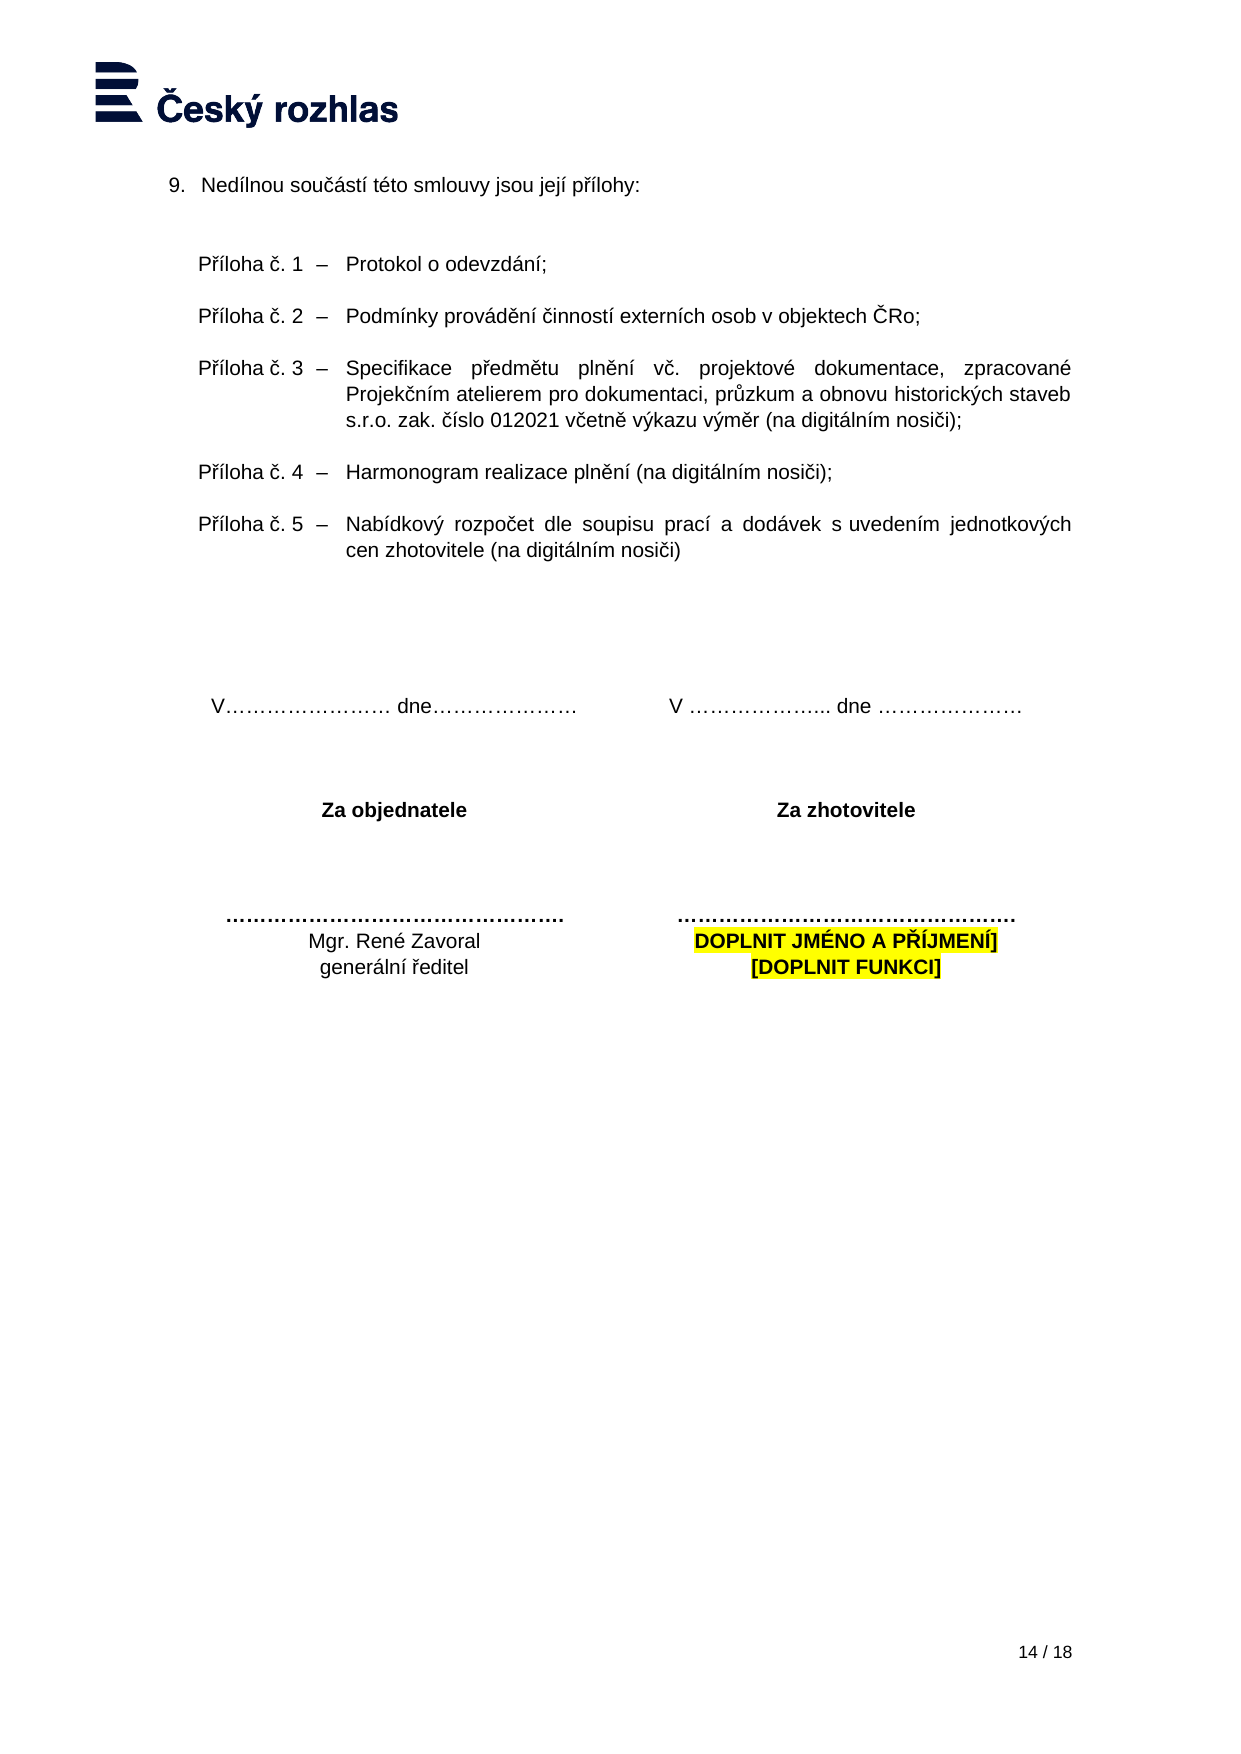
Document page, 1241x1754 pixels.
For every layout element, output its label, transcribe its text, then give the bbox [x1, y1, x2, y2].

table_cell Za zhotovitele …………………………………………. DOPLNIT JMÉNO A PŘÍJMENÍ] [DOPLNIT FUNKCI] [620, 719, 1072, 986]
list Nedílnou součástí této smlouvy jsou její přílohy: [168, 172, 1072, 198]
table_cell Za objednatele …………………………………………. Mgr. René Zavoral generální ředitel [168, 719, 620, 986]
list Příloha č. 3 – Specifikace předmětu plnění vč. projektové dokumentace, zpracované Projekčním atelierem pro dokumentaci, průzkum a obnovu historických staveb s.r.o. zak. číslo 012021 včetně výkazu výměr (na digitálním nosiči); [198, 354, 1072, 432]
list Příloha č. 2 – Podmínky provádění činností externích osob v objektech ČRo; [198, 302, 1072, 328]
list Příloha č. 4 – Harmonogram realizace plnění (na digitálním nosiči); [198, 458, 1072, 484]
list Příloha č. 1 – Protokol o odevzdání; [198, 250, 1072, 276]
list Příloha č. 5 – Nabídkový rozpočet dle soupisu prací a dodávek s uvedením jednotkových cen zhotovitele (na digitálním nosiči) [198, 511, 1072, 563]
picture [95, 62, 398, 128]
table_header V ………………... dne ………………… [620, 693, 1072, 719]
table_header V…………………… dne………………… [168, 693, 620, 719]
